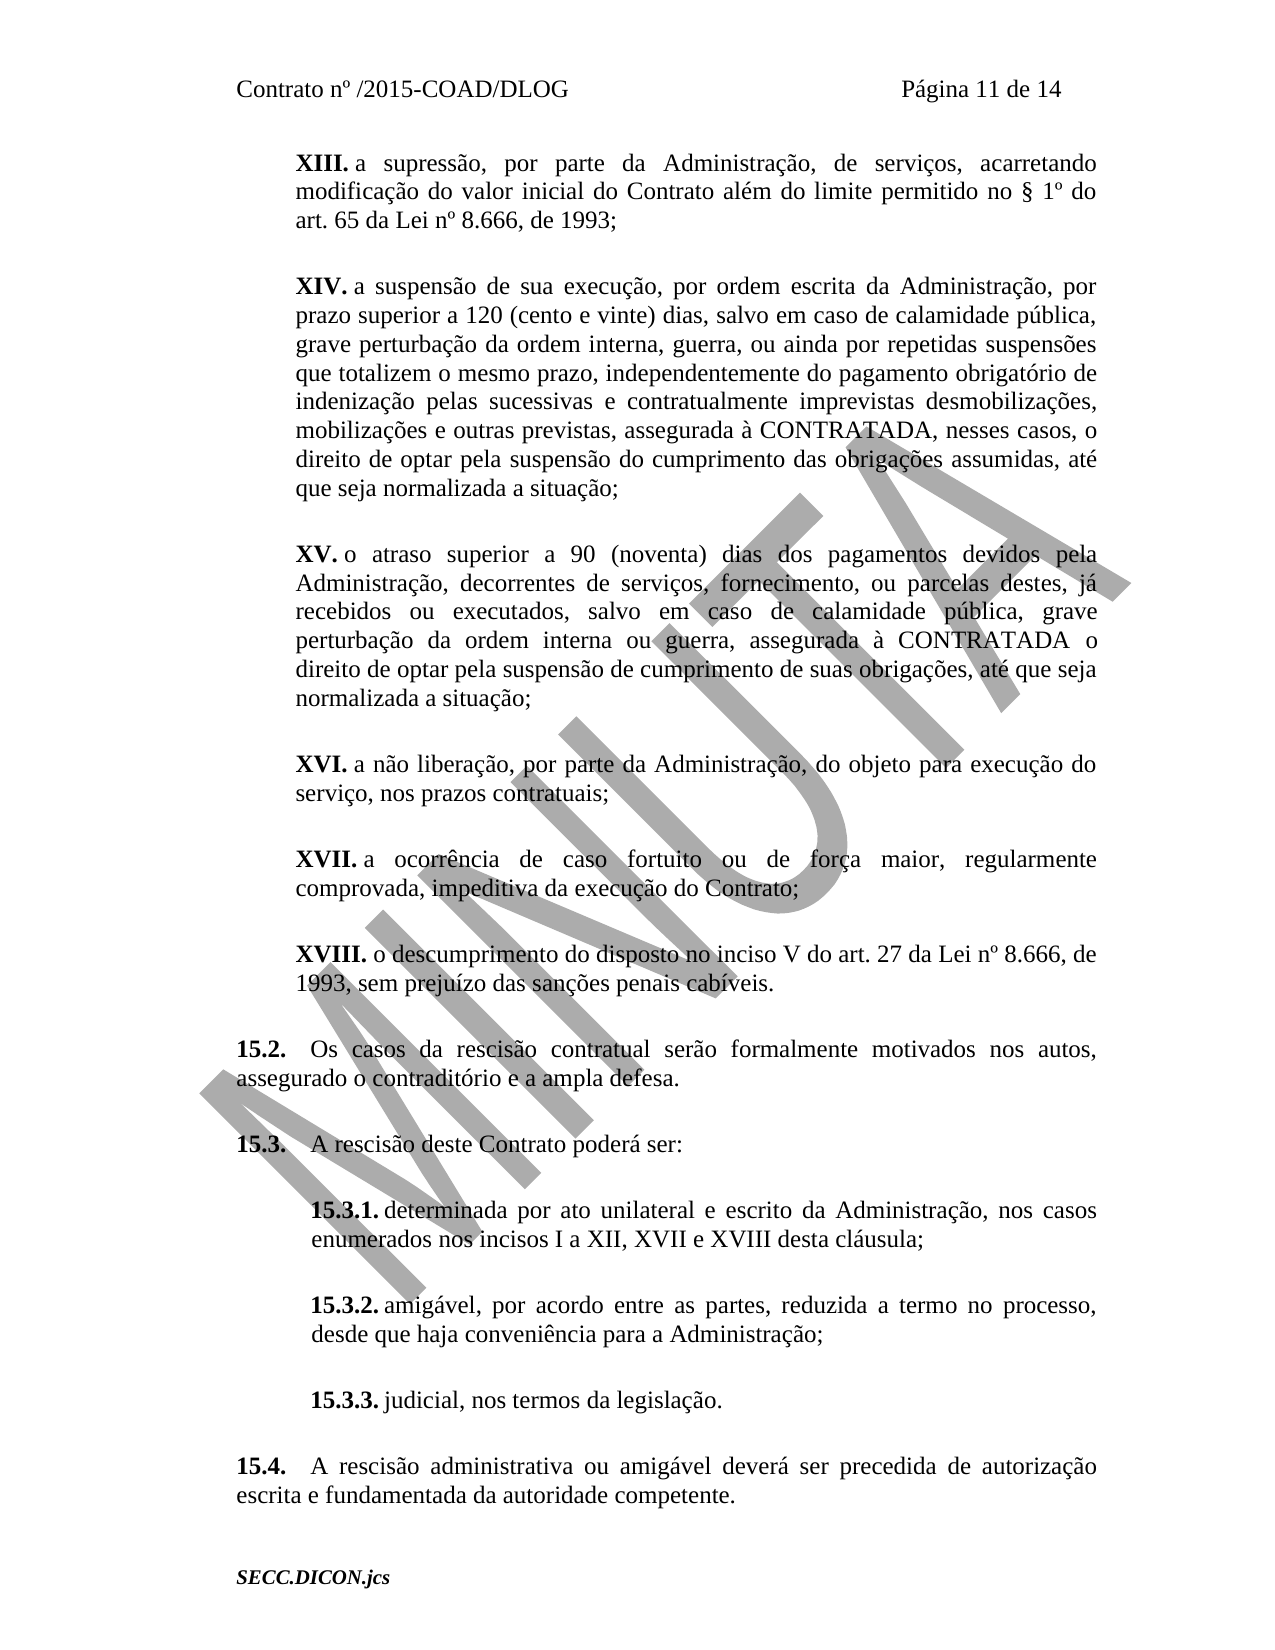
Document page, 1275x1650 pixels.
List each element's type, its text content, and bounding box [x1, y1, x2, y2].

list judicial, nos termos da legislação. [310, 1385, 1098, 1414]
list a ocorrência de caso fortuito ou de força maior, regularmente comprovada, impeditiva da execução do Contrato; [295, 844, 1098, 901]
list a não liberação, por parte da Administração, do objeto para execução do serviço, nos prazos contratuais; [295, 749, 1098, 806]
list determinada por ato unilateral e escrito da Administração, nos casos enumerados nos incisos I a XII, XVII e XVIII desta cláusula; [310, 1195, 1098, 1253]
list A rescisão deste Contrato poderá ser: [236, 1129, 1098, 1158]
list a suspensão de sua execução, por ordem escrita da Administração, por prazo superior a 120 (cento e vinte) dias, salvo em caso de calamidade pública, grave perturbação da ordem interna, guerra, ou ainda por repetidas suspensões que totalizem o mesmo prazo, independentemente do pagamento obrigatório de indenização pelas sucessivas e contratualmente imprevistas desmobilizações, mobilizações e outras previstas, assegurada à CONTRATADA, nesses casos, o direito de optar pela suspensão do cumprimento das obrigações assumidas, até que seja normalizada a situação; [295, 271, 1098, 501]
list o atraso superior a 90 (noventa) dias dos pagamentos devidos pela Administração, decorrentes de serviços, fornecimento, ou parcelas destes, já recebidos ou executados, salvo em caso de calamidade pública, grave perturbação da ordem interna ou guerra, assegurada à CONTRATADA o direito de optar pela suspensão de cumprimento de suas obrigações, até que seja normalizada a situação; [295, 539, 1098, 711]
list o descumprimento do disposto no inciso V do art. 27 da Lei nº 8.666, de 1993, sem prejuízo das sanções penais cabíveis. [295, 939, 1098, 996]
list amigável, por acordo entre as partes, reduzida a termo no processo, desde que haja conveniência para a Administração; [310, 1290, 1098, 1348]
list a supressão, por parte da Administração, de serviços, acarretando modificação do valor inicial do Contrato além do limite permitido no § 1º do art. 65 da Lei nº 8.666, de 1993; [295, 148, 1098, 234]
list A rescisão administrativa ou amigável deverá ser precedida de autorização escrita e fundamentada da autoridade competente. [236, 1451, 1098, 1509]
list Os casos da rescisão contratual serão formalmente motivados nos autos, assegurado o contraditório e a ampla defesa. [236, 1034, 1098, 1091]
